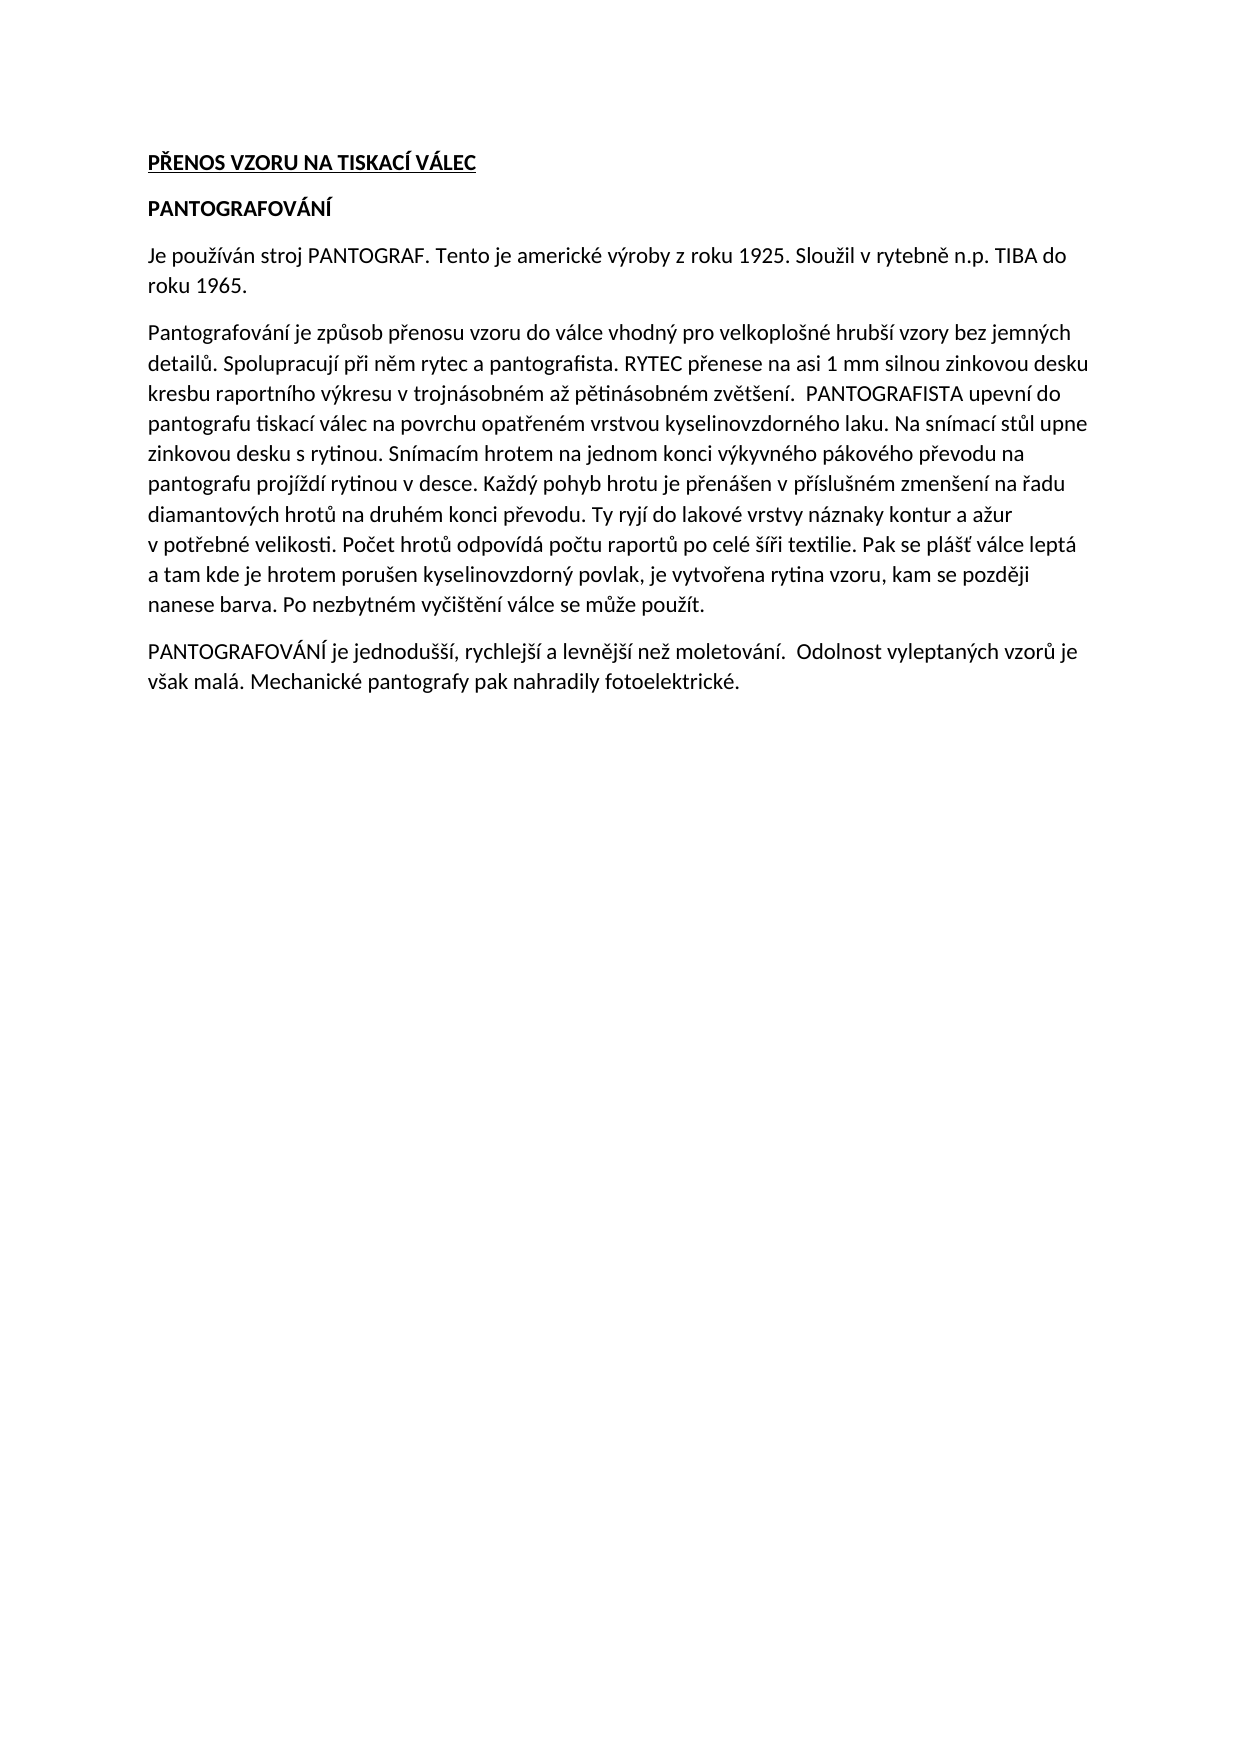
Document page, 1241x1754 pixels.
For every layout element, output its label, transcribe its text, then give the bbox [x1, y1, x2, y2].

text PŘENOS VZORU NA TISKACÍ VÁLEC [148, 148, 1093, 176]
text PANTOGRAFOVÁNÍ je jednodušší, rychlejší a levnější než moletování. Odolnost vyleptaných vzorů je však malá. Mechanické pantografy pak nahradily fotoelektrické. [148, 637, 1093, 695]
text PANTOGRAFOVÁNÍ [148, 194, 1093, 222]
text Je používán stroj PANTOGRAF. Tento je americké výroby z roku 1925. Sloužil v rytebně n.p. TIBA do roku 1965. [148, 241, 1093, 299]
text Pantografování je způsob přenosu vzoru do válce vhodný pro velkoplošné hrubší vzory bez jemných detailů. Spolupracují při něm rytec a pantografista. RYTEC přenese na asi 1 mm silnou zinkovou desku kresbu raportního výkresu v trojnásobném až pětinásobném zvětšení. PANTOGRAFISTA upevní do pantografu tiskací válec na povrchu opatřeném vrstvou kyselinovzdorného laku. Na snímací stůl upne zinkovou desku s rytinou. Snímacím hrotem na jednom konci výkyvného pákového převodu na pantografu projíždí rytinou v desce. Každý pohyb hrotu je přenášen v příslušném zmenšení na řadu diamantových hrotů na druhém konci převodu. Ty ryjí do lakové vrstvy náznaky kontur a ažur v potřebné velikosti. Počet hrotů odpovídá počtu raportů po celé šíři textilie. Pak se plášť válce leptá a tam kde je hrotem porušen kyselinovzdorný povlak, je vytvořena rytina vzoru, kam se později nanese barva. Po nezbytném vyčištění válce se může použít. [148, 318, 1093, 618]
